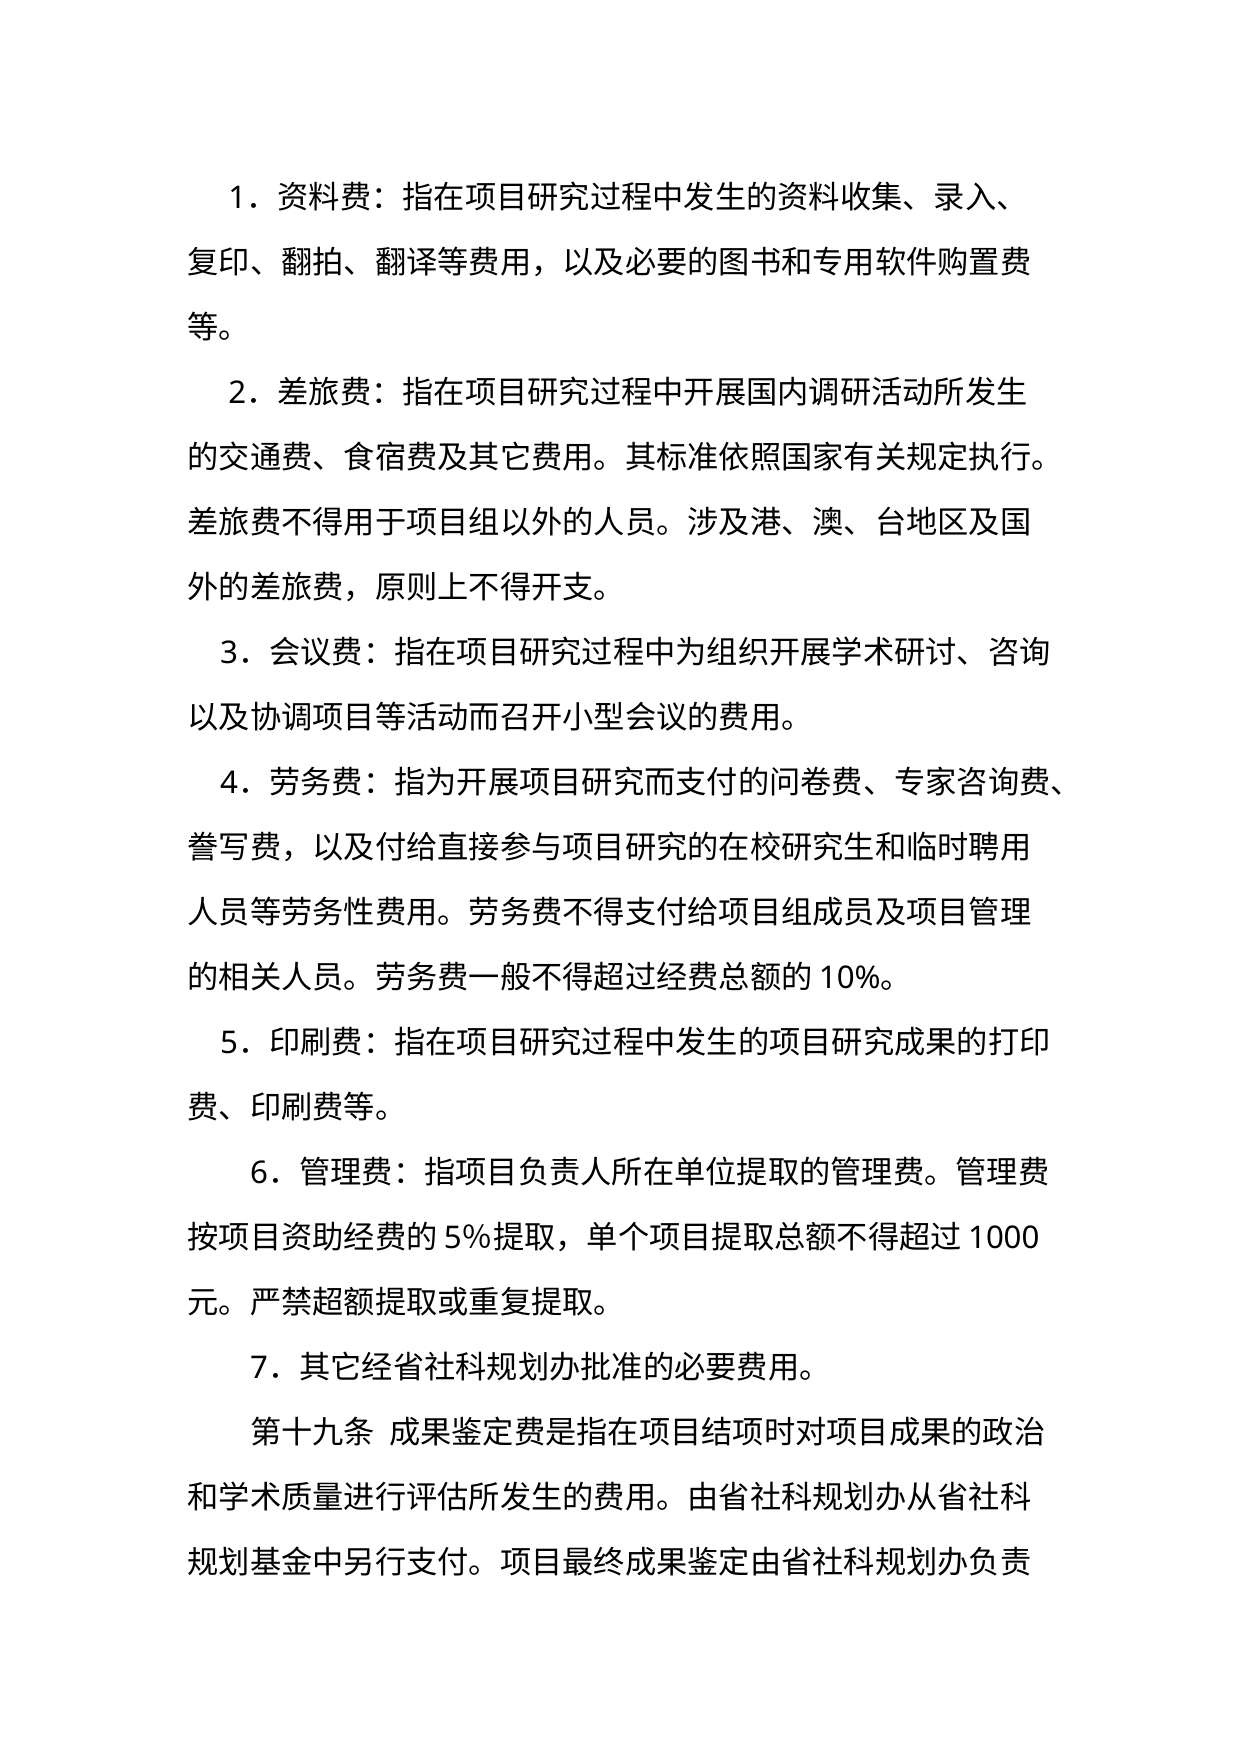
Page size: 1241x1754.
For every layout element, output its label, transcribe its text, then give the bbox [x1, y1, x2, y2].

text 5．印刷费：指在项目研究过程中发生的项目研究成果的打印费、印刷费等。 [187, 1007, 1053, 1137]
text 4．劳务费：指为开展项目研究而支付的问卷费、专家咨询费、誊写费，以及付给直接参与项目研究的在校研究生和临时聘用人员等劳务性费用。劳务费不得支付给项目组成员及项目管理的相关人员。劳务费一般不得超过经费总额的10%。 [187, 747, 1053, 1007]
text 6．管理费：指项目负责人所在单位提取的管理费。管理费按项目资助经费的5％提取，单个项目提取总额不得超过1000元。严禁超额提取或重复提取。 [187, 1137, 1053, 1332]
text 3．会议费：指在项目研究过程中为组织开展学术研讨、咨询以及协调项目等活动而召开小型会议的费用。 [187, 617, 1053, 747]
text 7．其它经省社科规划办批准的必要费用。 [187, 1332, 1053, 1397]
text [187, 1397, 1053, 1592]
text 1．资料费：指在项目研究过程中发生的资料收集、录入、复印、翻拍、翻译等费用，以及必要的图书和专用软件购置费等。 [187, 162, 1053, 357]
text 2．差旅费：指在项目研究过程中开展国内调研活动所发生的交通费、食宿费及其它费用。其标准依照国家有关规定执行。差旅费不得用于项目组以外的人员。涉及港、澳、台地区及国外的差旅费，原则上不得开支。 [187, 357, 1053, 617]
